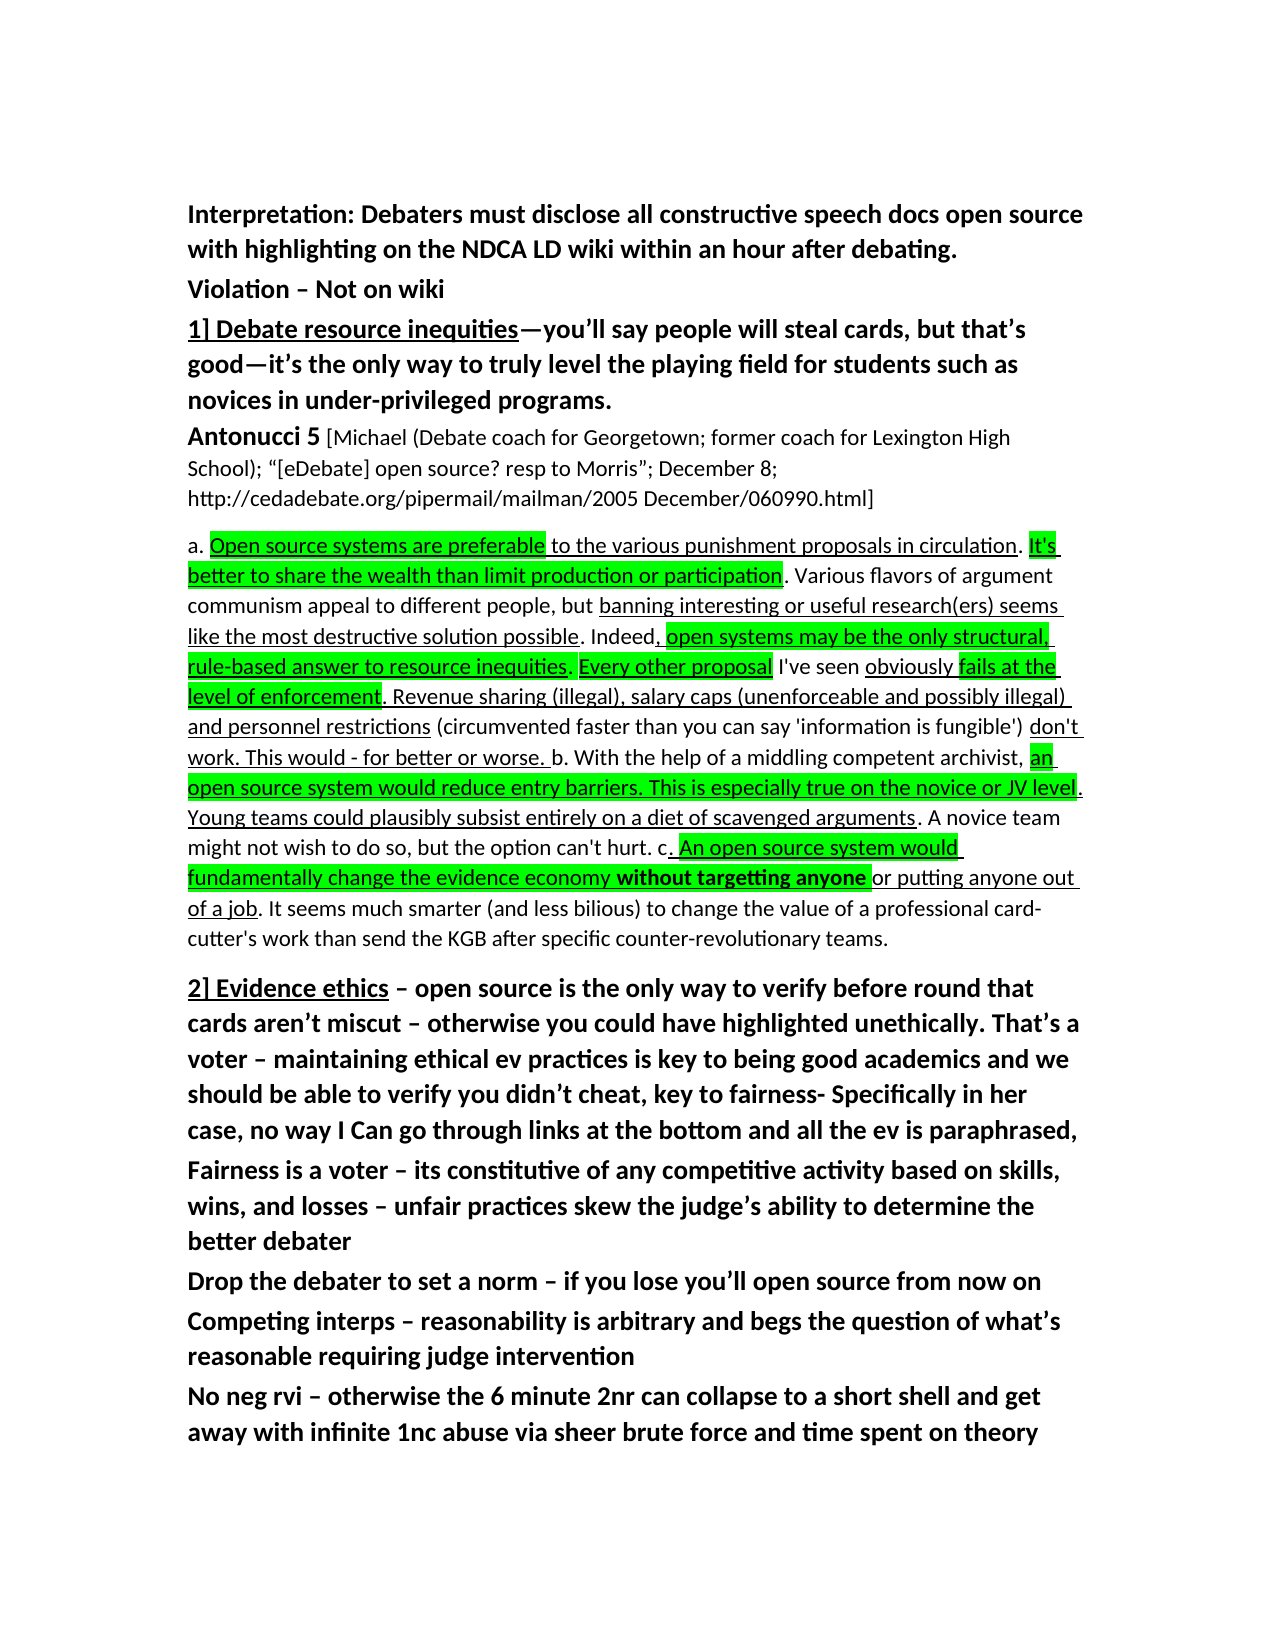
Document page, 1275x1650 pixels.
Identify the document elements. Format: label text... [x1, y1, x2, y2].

subtitle 1] Debate resource inequities—you’ll say people will steal cards, but that’s good—it’s the only way to truly level the playing field for students such as novices in under-privileged programs. [187, 312, 1087, 416]
subtitle Drop the debater to set a norm – if you lose you’ll open source from now on [187, 1264, 1087, 1297]
subtitle Violation – Not on wiki [187, 272, 1087, 305]
subtitle 2] Evidence ethics – open source is the only way to verify before round that cards aren’t miscut – otherwise you could have highlighted unethically. That’s a voter – maintaining ethical ev practices is key to being good academics and we should be able to verify you didn’t cheat, key to fairness- Specifically in her case, no way I Can go through links at the bottom and all the ev is paraphrased, [187, 971, 1087, 1146]
text a. Open source systems are preferable to the various punishment proposals in circulation. It's better to share the wealth than limit production or participation. Various flavors of argument communism appeal to different people, but banning interesting or useful research(ers) seems like the most destructive solution possible. Indeed, open systems may be the only structural, rule-based answer to resource inequities. Every other proposal I've seen obviously fails at the level of enforcement. Revenue sharing (illegal), salary caps (unenforceable and possibly illegal) and personnel restrictions (circumvented faster than you can say 'information is fungible') don't work. This would - for better or worse. b. With the help of a middling competent archivist, an open source system would reduce entry barriers. This is especially true on the novice or JV level. Young teams could plausibly subsist entirely on a diet of scavenged arguments. A novice team might not wish to do so, but the option can't hurt. c. An open source system would fundamentally change the evidence economy without targetting anyone or putting anyone out of a job. It seems much smarter (and less bilious) to change the value of a professional card-cutter's work than send the KGB after specific counter-revolutionary teams. [187, 531, 1087, 952]
subtitle Competing interps – reasonability is arbitrary and begs the question of what’s reasonable requiring judge intervention [187, 1304, 1087, 1373]
subtitle No neg rvi – otherwise the 6 minute 2nr can collapse to a short shell and get away with infinite 1nc abuse via sheer brute force and time spent on theory [187, 1379, 1087, 1448]
subtitle Fairness is a voter – its constitutive of any competitive activity based on skills, wins, and losses – unfair practices skew the judge’s ability to determine the better debater [187, 1153, 1087, 1257]
text Antonucci 5 [Michael (Debate coach for Georgetown; former coach for Lexington High School); “[eDebate] open source? resp to Morris”; December 8; http://cedadebate.org/pipermail/mailman/2005 December/060990.html] [187, 419, 1087, 512]
subtitle Interpretation: Debaters must disclose all constructive speech docs open source with highlighting on the NDCA LD wiki within an hour after debating. [187, 197, 1087, 266]
